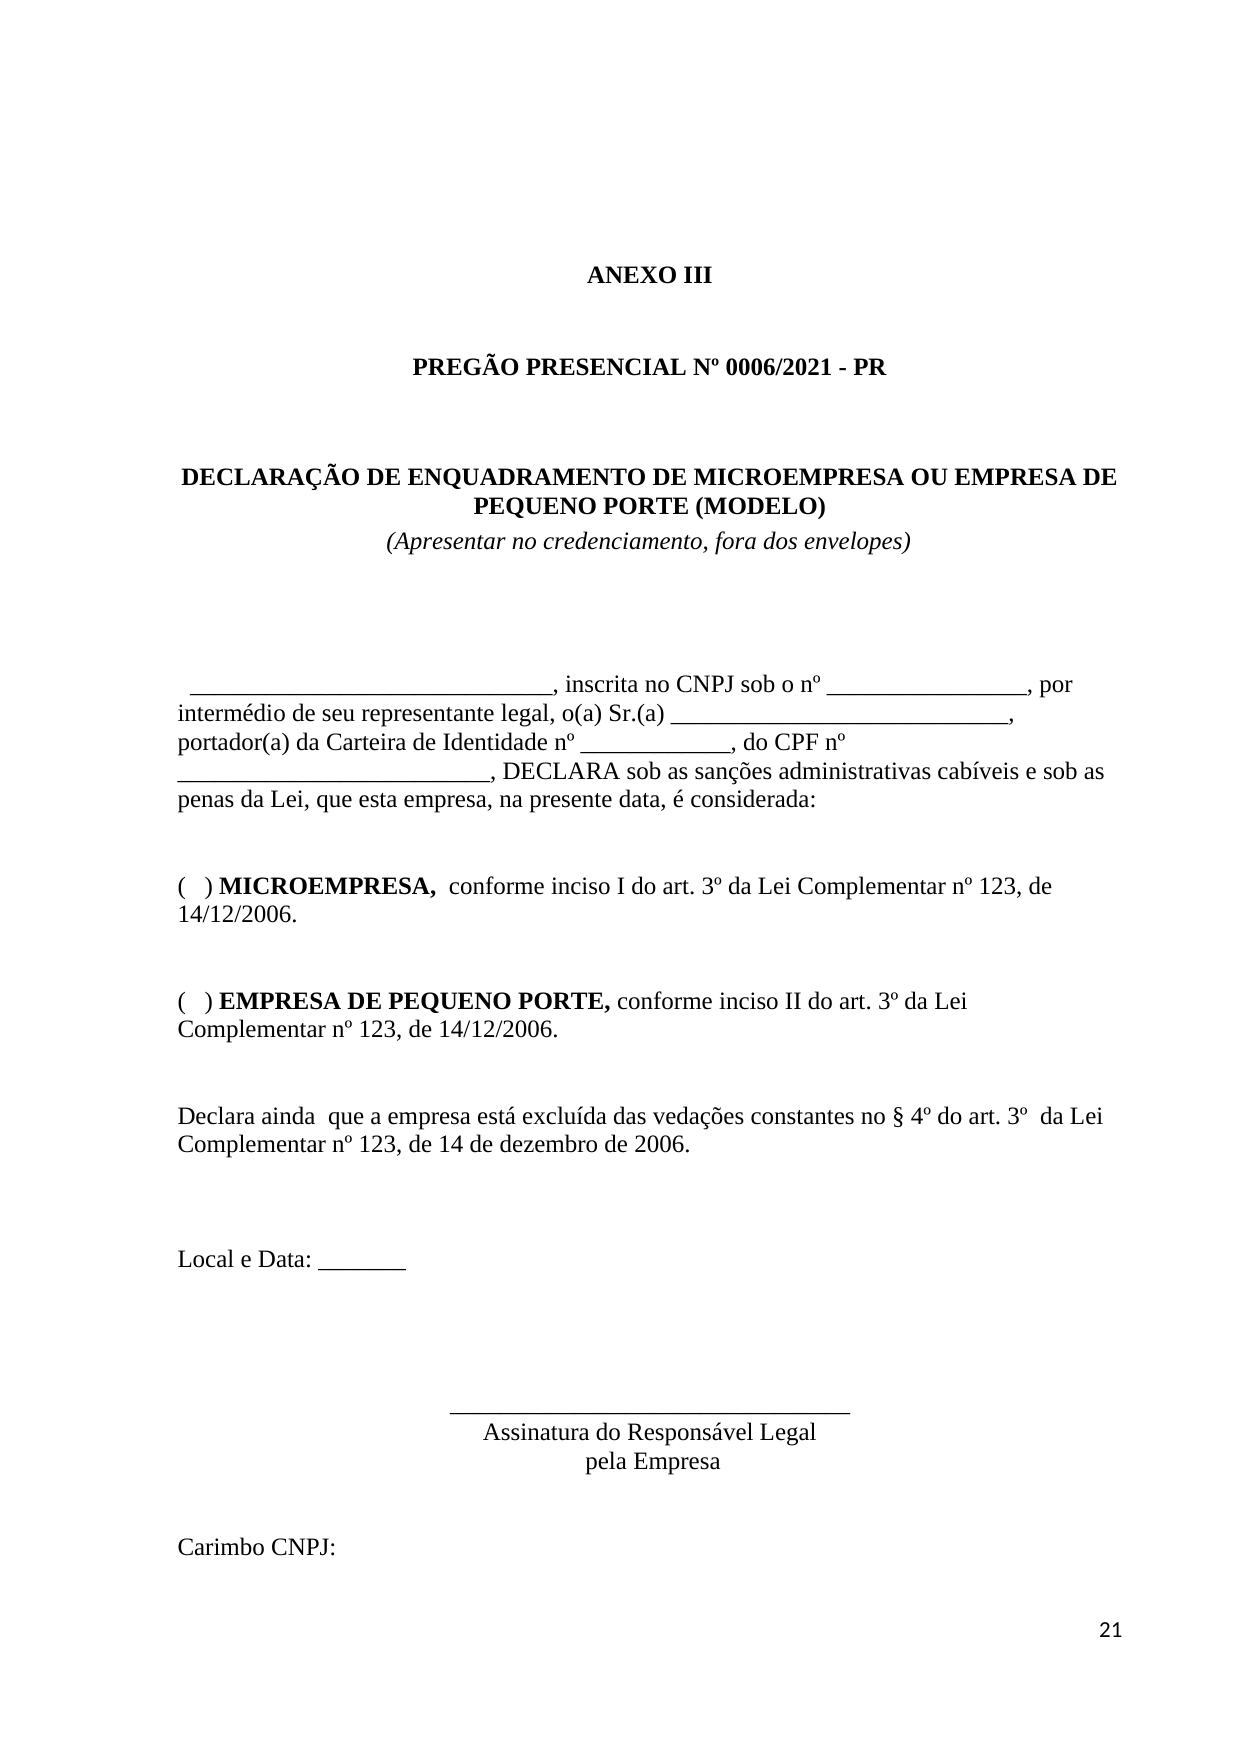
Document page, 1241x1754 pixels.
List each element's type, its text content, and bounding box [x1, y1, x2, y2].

text (Apresentar no credenciamento, fora dos envelopes) [177, 526, 1122, 554]
text _____________________________, inscrita no CNPJ sob o nº ________________, por intermédio de seu representante legal, o(a) Sr.(a) ___________________________, portador(a) da Carteira de Identidade nº ____________, do CPF nº _________________________, DECLARA sob as sanções administrativas cabíveis e sob as penas da Lei, que esta empresa, na presente data, é considerada: [177, 669, 1122, 813]
text pela Empresa [177, 1446, 1122, 1474]
text ________________________________ [177, 1388, 1122, 1417]
text PREGÃO PRESENCIAL Nº 0006/2021 - PR [177, 352, 1122, 381]
text DECLARAÇÃO DE ENQUADRAMENTO DE MICROEMPRESA OU EMPRESA DE PEQUENO PORTE (MODELO) [177, 462, 1122, 519]
text Local e Data: _______ [177, 1244, 1122, 1273]
text Assinatura do Responsável Legal [177, 1417, 1122, 1446]
text ANEXO III [177, 260, 1122, 288]
text Carimbo CNPJ: [177, 1532, 1122, 1561]
text Declara ainda que a empresa está excluída das vedações constantes no § 4º do art. 3º da Lei Complementar nº 123, de 14 de dezembro de 2006. [177, 1101, 1122, 1158]
text ( ) MICROEMPRESA, conforme inciso I do art. 3º da Lei Complementar nº 123, de 14/12/2006. [177, 871, 1122, 928]
text ( ) EMPRESA DE PEQUENO PORTE, conforme inciso II do art. 3º da Lei Complementar nº 123, de 14/12/2006. [177, 986, 1122, 1043]
